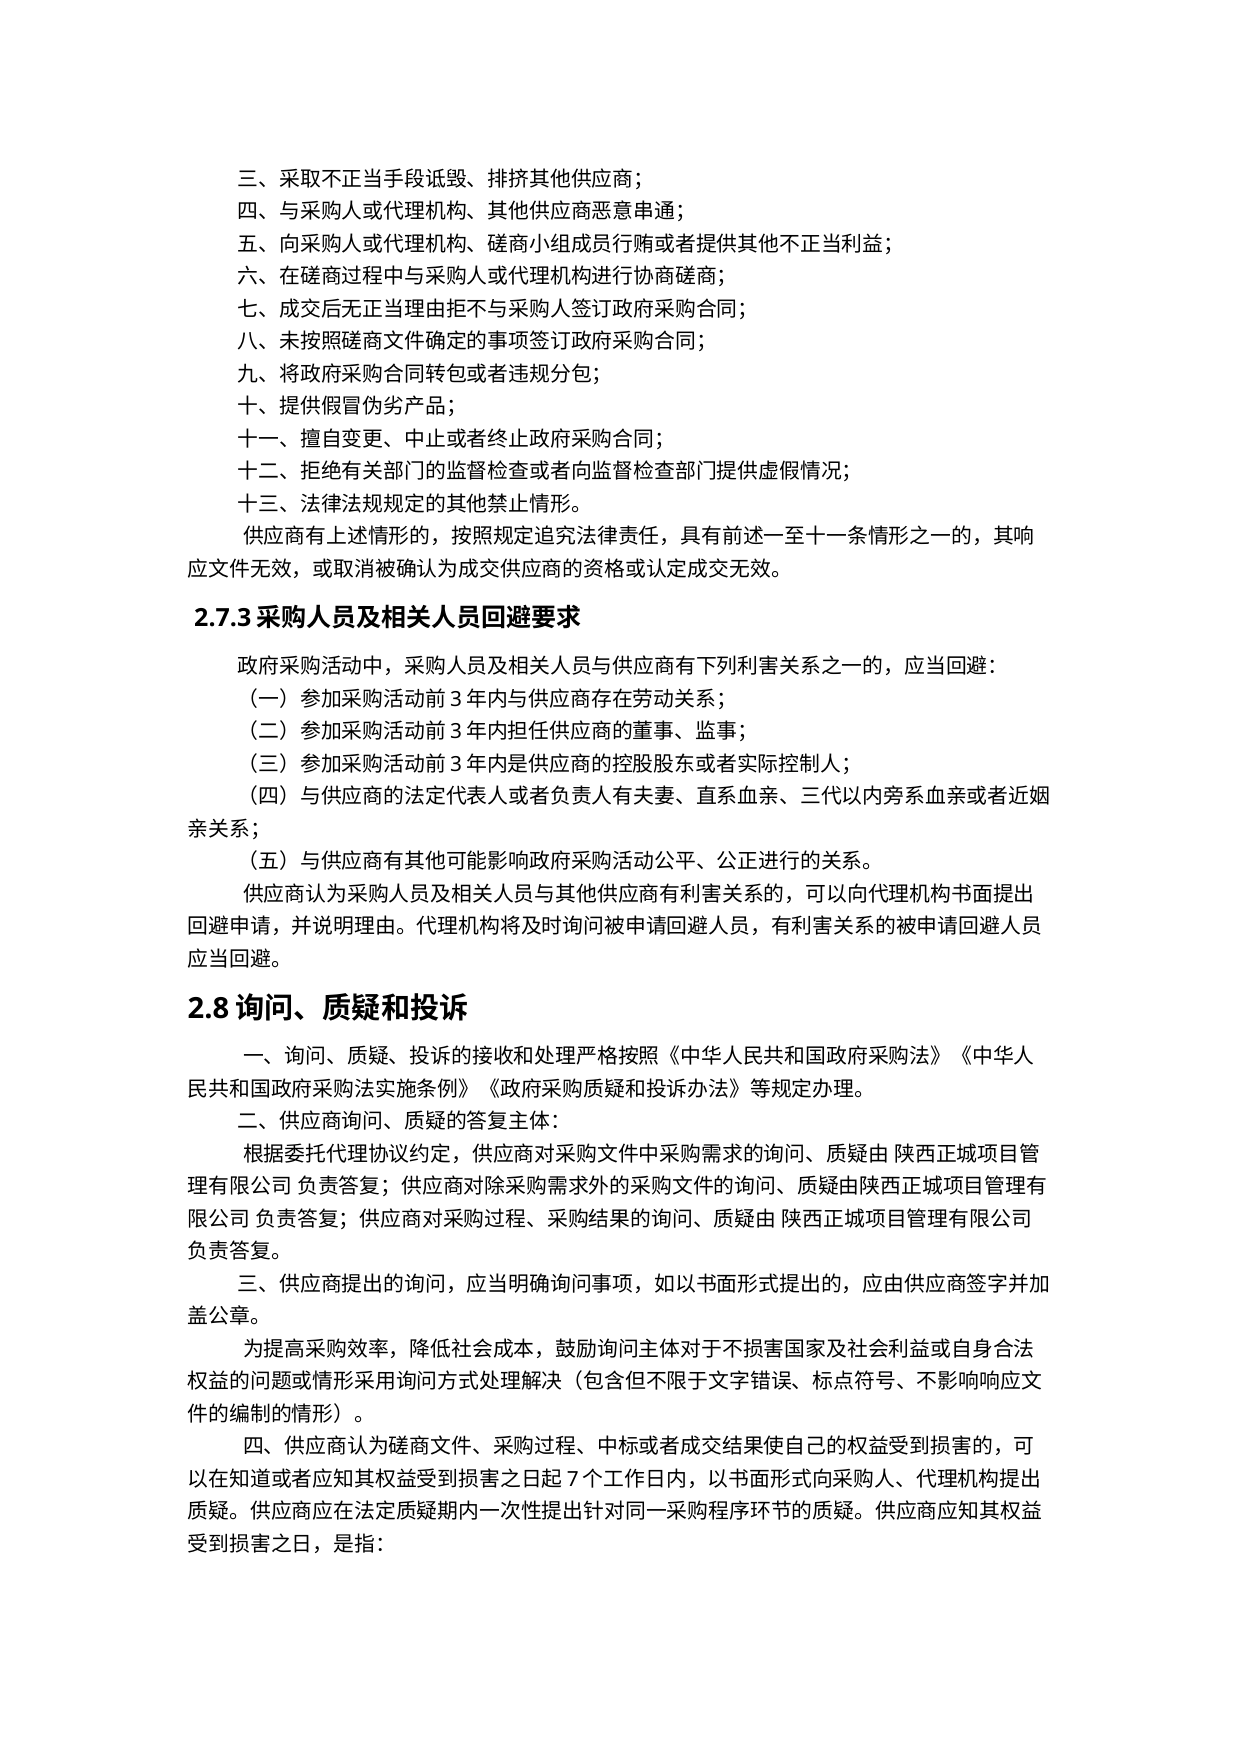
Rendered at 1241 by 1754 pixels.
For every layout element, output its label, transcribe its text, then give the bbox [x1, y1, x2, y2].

text 四、与采购人或代理机构、其他供应商恶意串通； [187, 194, 1053, 227]
text 七、成交后无正当理由拒不与采购人签订政府采购合同； [187, 292, 1053, 324]
text （一）参加采购活动前3年内与供应商存在劳动关系； [187, 682, 1053, 714]
text （五）与供应商有其他可能影响政府采购活动公平、公正进行的关系。 [187, 844, 1053, 877]
text 政府采购活动中，采购人员及相关人员与供应商有下列利害关系之一的，应当回避： [187, 649, 1053, 682]
text 十二、拒绝有关部门的监督检查或者向监督检查部门提供虚假情况； [187, 454, 1053, 487]
text 为提高采购效率，降低社会成本，鼓励询问主体对于不损害国家及社会利益或自身合法权益的问题或情形采用询问方式处理解决（包含但不限于文字错误、标点符号、不影响响应文件的编制的情形）。 [187, 1332, 1053, 1429]
text （三）参加采购活动前3年内是供应商的控股股东或者实际控制人； [187, 747, 1053, 779]
text 五、向采购人或代理机构、磋商小组成员行贿或者提供其他不正当利益； [187, 227, 1053, 259]
text 三、供应商提出的询问，应当明确询问事项，如以书面形式提出的，应由供应商签字并加盖公章。 [187, 1267, 1053, 1332]
text （四）与供应商的法定代表人或者负责人有夫妻、直系血亲、三代以内旁系血亲或者近姻亲关系； [187, 779, 1053, 844]
text 十、提供假冒伪劣产品； [187, 389, 1053, 422]
text 十一、擅自变更、中止或者终止政府采购合同； [187, 422, 1053, 454]
text （二）参加采购活动前3年内担任供应商的董事、监事； [187, 714, 1053, 747]
text 2.7.3采购人员及相关人员回避要求 [187, 584, 1053, 649]
text 四、供应商认为磋商文件、采购过程、中标或者成交结果使自己的权益受到损害的，可以在知道或者应知其权益受到损害之日起7个工作日内，以书面形式向采购人、代理机构提出质疑。供应商应在法定质疑期内一次性提出针对同一采购程序环节的质疑。供应商应知其权益受到损害之日，是指： [187, 1429, 1053, 1559]
text 一、询问、质疑、投诉的接收和处理严格按照《中华人民共和国政府采购法》《中华人民共和国政府采购法实施条例》《政府采购质疑和投诉办法》等规定办理。 [187, 1039, 1053, 1104]
text 八、未按照磋商文件确定的事项签订政府采购合同； [187, 324, 1053, 357]
text 六、在磋商过程中与采购人或代理机构进行协商磋商； [187, 259, 1053, 292]
text 供应商有上述情形的，按照规定追究法律责任，具有前述一至十一条情形之一的，其响应文件无效，或取消被确认为成交供应商的资格或认定成交无效。 [187, 519, 1053, 584]
text 十三、法律法规规定的其他禁止情形。 [187, 487, 1053, 519]
text 九、将政府采购合同转包或者违规分包； [187, 357, 1053, 389]
text 三、采取不正当手段诋毁、排挤其他供应商； [187, 162, 1053, 194]
text 根据委托代理协议约定，供应商对采购文件中采购需求的询问、质疑由 陕西正城项目管理有限公司 负责答复；供应商对除采购需求外的采购文件的询问、质疑由陕西正城项目管理有限公司 负责答复；供应商对采购过程、采购结果的询问、质疑由 陕西正城项目管理有限公司 负责答复。 [187, 1137, 1053, 1267]
text 2.8询问、质疑和投诉 [187, 974, 1053, 1039]
text 二、供应商询问、质疑的答复主体： [187, 1104, 1053, 1137]
text 供应商认为采购人员及相关人员与其他供应商有利害关系的，可以向代理机构书面提出回避申请，并说明理由。代理机构将及时询问被申请回避人员，有利害关系的被申请回避人员应当回避。 [187, 877, 1053, 974]
